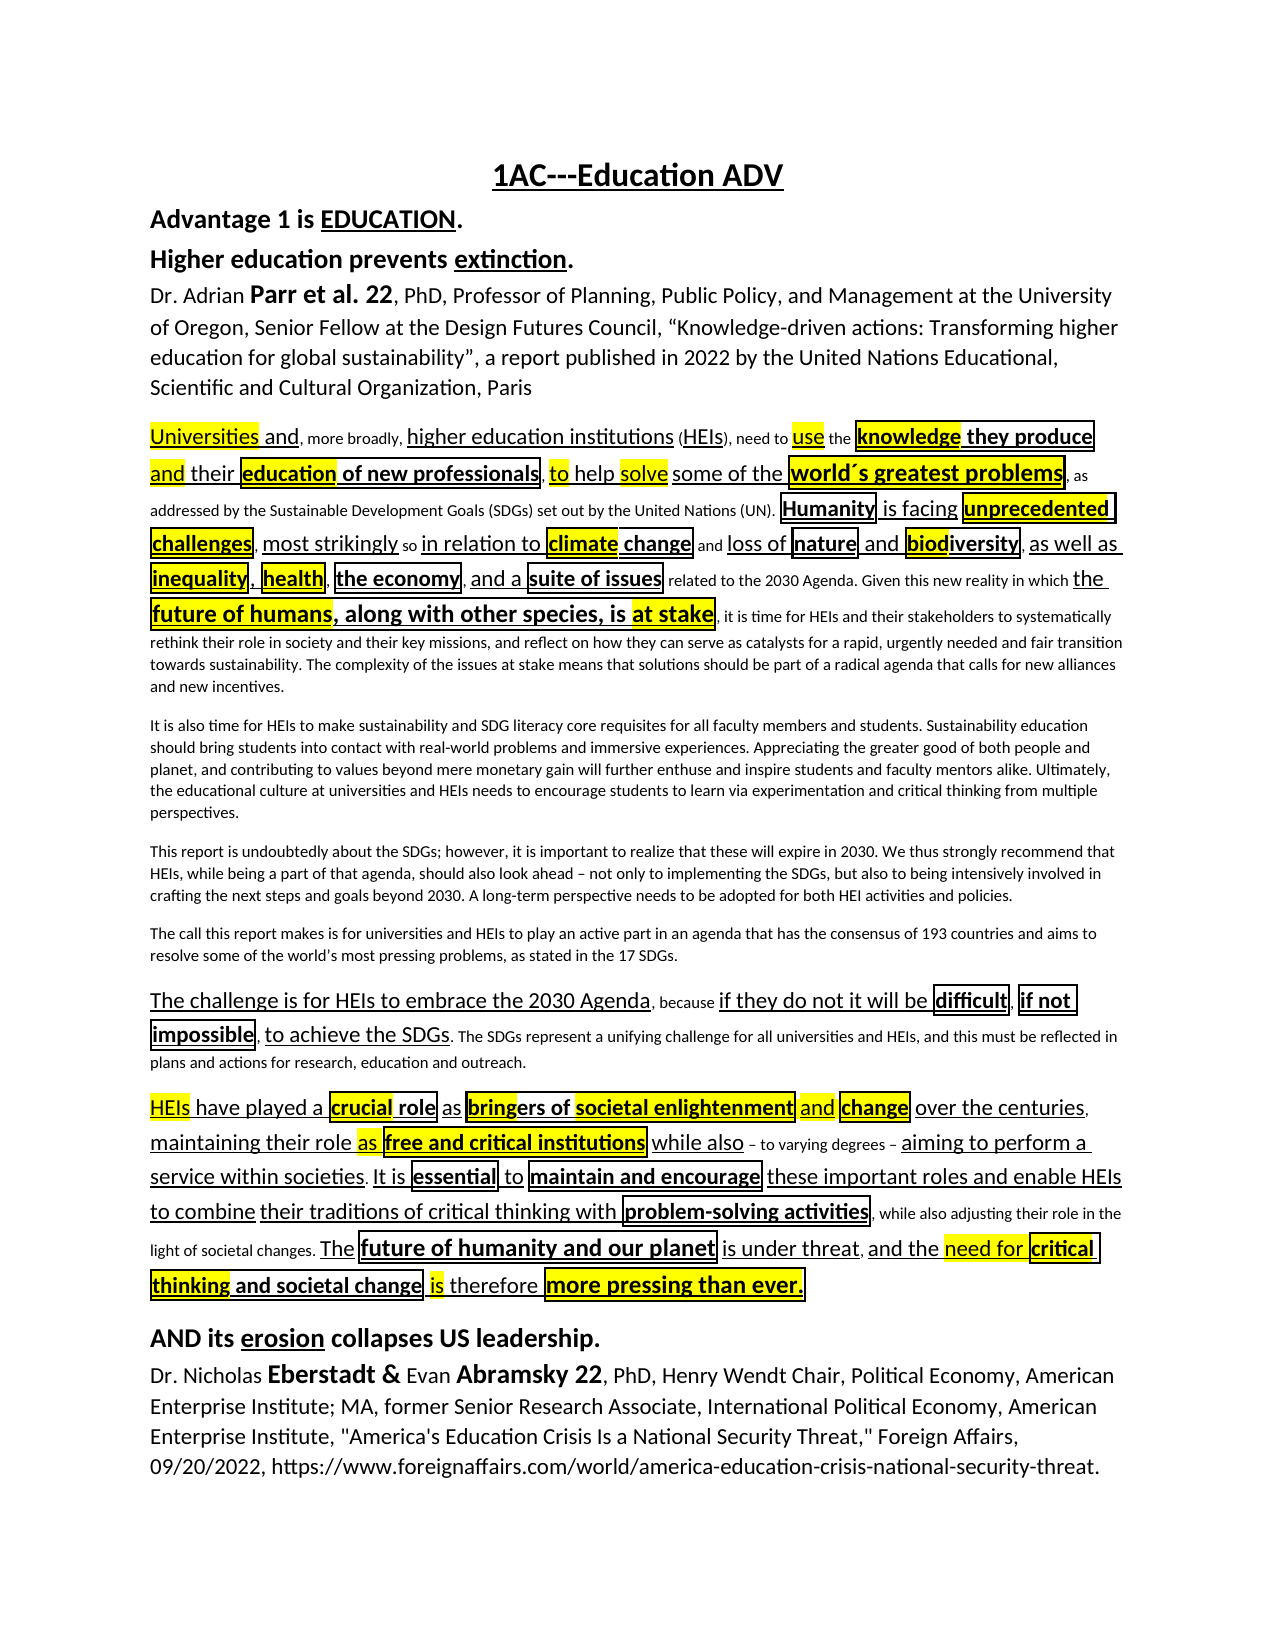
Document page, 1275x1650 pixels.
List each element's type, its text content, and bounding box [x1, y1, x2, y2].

text Dr. Adrian Parr et al. 22, PhD, Professor of Planning, Public Policy, and Management at the University of Oregon, Senior Fellow at the Design Futures Council, “Knowledge-driven actions: Transforming higher education for global sustainability”, a report published in 2022 by the United Nations Educational, Scientific and Cultural Organization, Paris [150, 278, 1125, 401]
text Dr. Nicholas Eberstadt & Evan Abramsky 22, PhD, Henry Wendt Chair, Political Economy, American Enterprise Institute; MA, former Senior Research Associate, International Political Economy, American Enterprise Institute, "America's Education Crisis Is a National Security Threat," Foreign Affairs, 09/20/2022, https://www.foreignaffairs.com/world/america-education-crisis-national-security-threat. [150, 1357, 1125, 1481]
subtitle Higher education prevents extinction. [150, 242, 1125, 275]
subtitle Advantage 1 is EDUCATION. [150, 202, 1125, 235]
text This report is undoubtedly about the SDGs; however, it is important to realize that these will expire in 2030. We thus strongly recommend that HEIs, while being a part of that agenda, should also look ahead – not only to implementing the SDGs, but also to being intensively involved in crafting the next steps and goals beyond 2030. A long-term perspective needs to be adopted for both HEI activities and policies. [150, 841, 1125, 905]
text HEIs have played a crucial role as bringers of societal enlightenment and change over the centuries, maintaining their role as free and critical institutions while also – to varying degrees – aiming to perform a service within societies. It is essential to maintain and encourage these important roles and enable HEIs to combine their traditions of critical thinking with problem-solving activities, while also adjusting their role in the light of societal changes. The future of humanity and our planet is under threat, and the need for critical thinking and societal change is therefore more pressing than ever. [150, 1091, 1125, 1302]
text It is also time for HEIs to make sustainability and SDG literacy core requisites for all faculty members and students. Sustainability education should bring students into contact with real-world problems and immersive experiences. Appreciating the greater good of both people and planet, and contributing to values beyond mere monetary gain will further enthuse and inspire students and faculty mentors alike. Ultimately, the educational culture at universities and HEIs needs to encourage students to learn via experimentation and critical thinking from multiple perspectives. [150, 715, 1125, 823]
subtitle AND its erosion collapses US leadership. [150, 1321, 1125, 1354]
text The challenge is for HEIs to embrace the 2030 Agenda, because if they do not it will be difficult, if not impossible, to achieve the SDGs. The SDGs represent a unifying challenge for all universities and HEIs, and this must be reflected in plans and actions for research, education and outreach. [150, 984, 1125, 1073]
text Universities and, more broadly, higher education institutions (HEIs), need to use the knowledge they produce and their education of new professionals, to help solve some of the world´s greatest problems, as addressed by the Sustainable Development Goals (SDGs) set out by the United Nations (UN). Humanity is facing unprecedented challenges, most strikingly so in relation to climate change and loss of nature and biodiversity, as well as inequality, health, the economy, and a suite of issues related to the 2030 Agenda. Given this new reality in which the future of humans, along with other species, is at stake, it is time for HEIs and their stakeholders to systematically rethink their role in society and their key missions, and reflect on how they can serve as catalysts for a rapid, urgently needed and fair transition towards sustainability. The complexity of the issues at stake means that solutions should be part of a radical agenda that calls for new alliances and new incentives. [150, 420, 1125, 697]
subtitle 1AC---Education ADV [150, 154, 1125, 195]
text The call this report makes is for universities and HEIs to play an active part in an agenda that has the consensus of 193 countries and aims to resolve some of the world’s most pressing problems, as stated in the 17 SDGs. [150, 923, 1125, 966]
